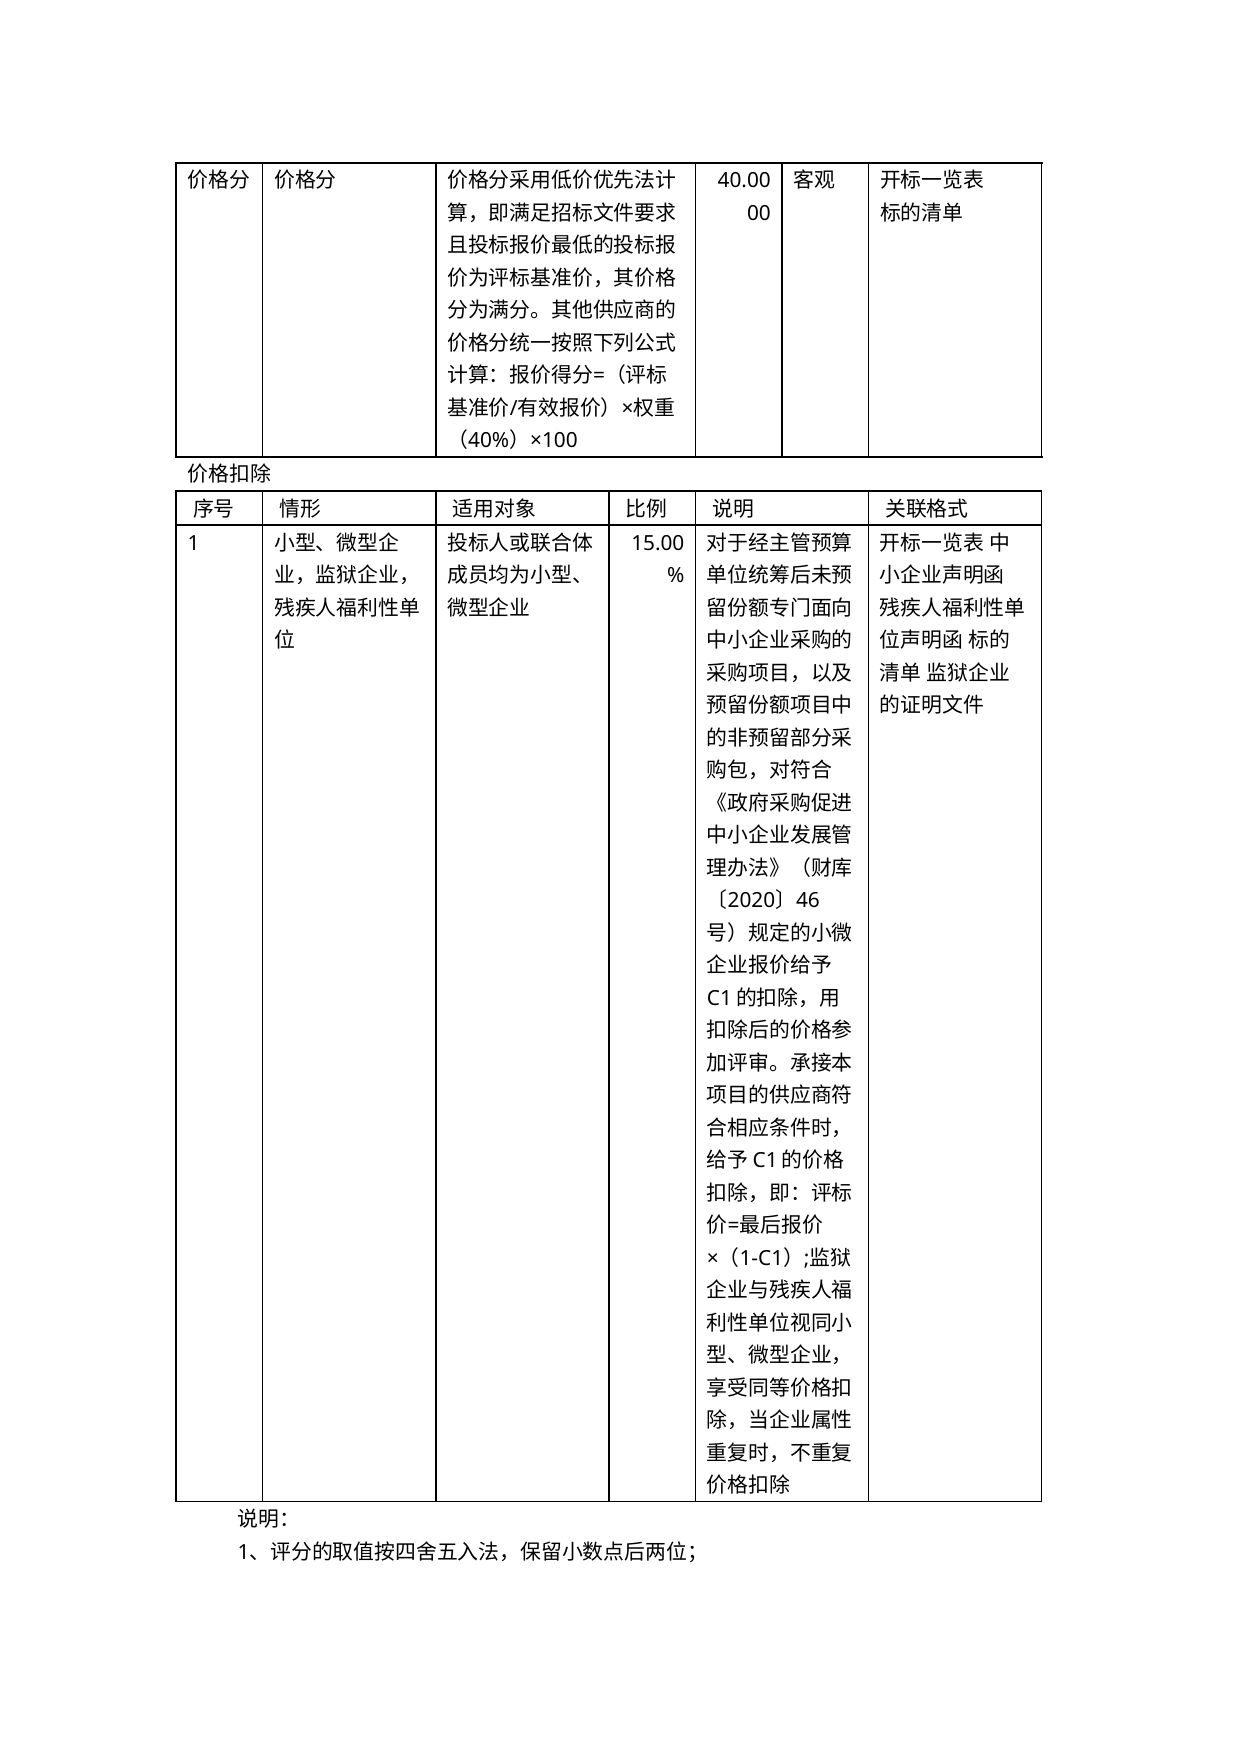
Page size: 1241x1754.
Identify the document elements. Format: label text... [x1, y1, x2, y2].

table_header 说明 [696, 492, 868, 524]
table_cell 价格分采用低价优先法计算，即满足招标文件要求且投标报价最低的投标报价为评标基准价，其价格分为满分。其他供应商的价格分统一按照下列公式计算：报价得分=（评标基准价/有效报价）×权重（40%）×100 [437, 164, 695, 456]
table_cell 开标一览表 中小企业声明函 残疾人福利性单位声明函 标的清单 监狱企业的证明文件 [869, 526, 1041, 1501]
table_header 序号 [177, 492, 262, 524]
text 说明： [187, 1502, 1053, 1535]
table_cell 小型、微型企业，监狱企业，残疾人福利性单位 [263, 526, 435, 1501]
table_header 适用对象 [437, 492, 608, 524]
table_cell 投标人或联合体成员均为小型、微型企业 [437, 526, 608, 1501]
table_header 比例 [610, 492, 695, 524]
table_cell 价格分 [177, 164, 262, 456]
table_header 关联格式 [869, 492, 1041, 524]
table_cell 开标一览表 标的清单 [869, 164, 1041, 456]
table_cell 客观 [783, 164, 868, 456]
table_cell 价格分 [263, 164, 435, 456]
table_cell 40.0000 [696, 164, 781, 456]
text 价格扣除 [187, 458, 1053, 490]
table_cell 15.00% [610, 526, 695, 1501]
text 1、评分的取值按四舍五入法，保留小数点后两位； [187, 1535, 1053, 1567]
table_header 情形 [263, 492, 435, 524]
table_cell 对于经主管预算单位统筹后未预留份额专门面向中小企业采购的采购项目，以及预留份额项目中的非预留部分采购包，对符合《政府采购促进中小企业发展管理办法》（财库〔2020〕46号）规定的小微企业报价给予C1的扣除，用扣除后的价格参加评审。承接本项目的供应商符合相应条件时，给予C1的价格扣除，即：评标价=最后报价×（1-C1）;监狱企业与残疾人福利性单位视同小型、微型企业，享受同等价格扣除，当企业属性重复时，不重复价格扣除 [696, 526, 868, 1501]
table_cell 1 [177, 526, 262, 1501]
